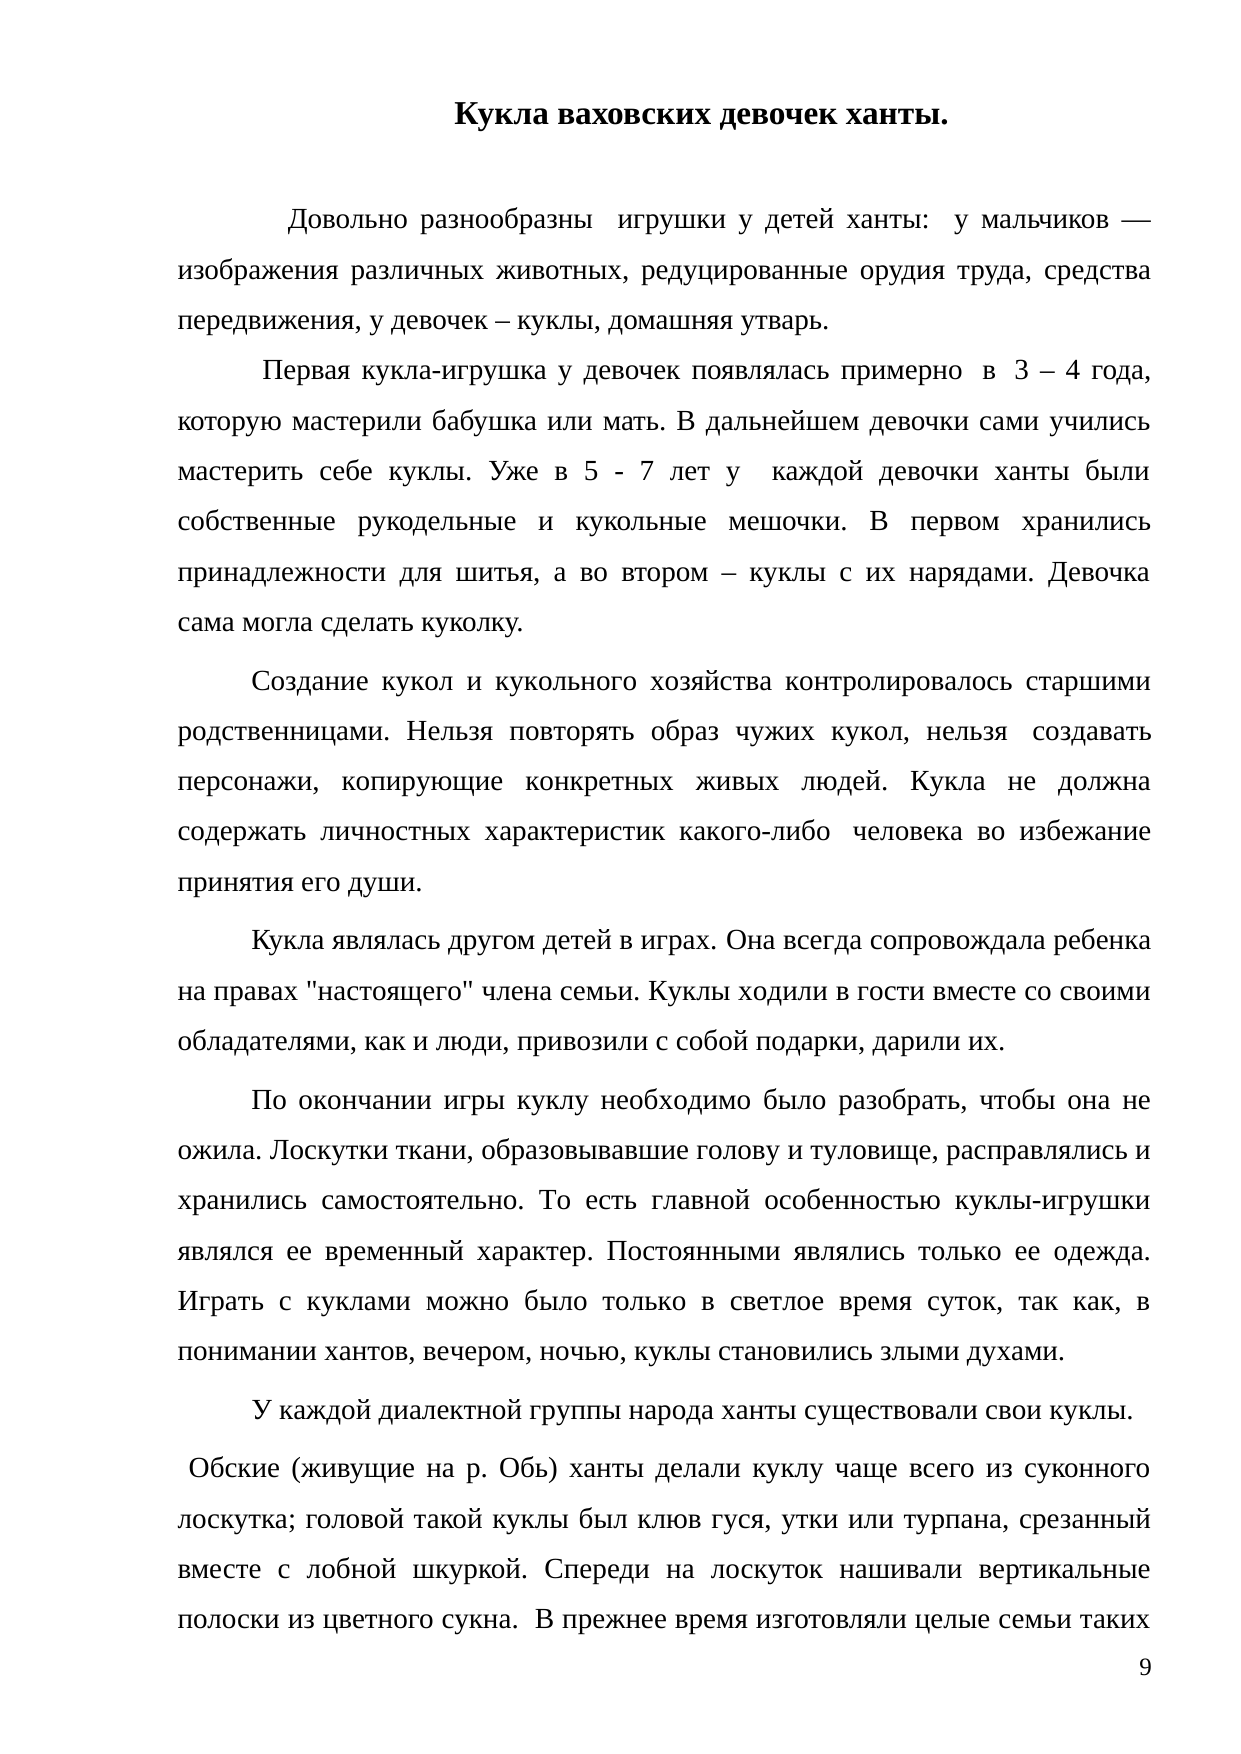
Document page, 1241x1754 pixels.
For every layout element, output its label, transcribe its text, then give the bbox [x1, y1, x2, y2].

text По окончании игры куклу необходимо было разобрать, чтобы она не ожила. Лоскутки ткани, образовывавшие голову и туловище, расправлялись и хранились самостоятельно. То есть главной особенностью куклы-игрушки являлся ее временный характер. Постоянными являлись только ее одежда. Играть с куклами можно было только в светлое время суток, так как, в понимании хантов, вечером, ночью, куклы становились злыми духами. [177, 1082, 1152, 1367]
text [177, 1451, 1152, 1635]
text Кукла являлась другом детей в играх. Она всегда сопровождала ребенка на правах "настоящего" члена семьи. Куклы ходили в гости вместе со своими обладателями, как и люди, привозили с собой подарки, дарили их. [177, 922, 1152, 1057]
text Первая кукла-игрушка у девочек появлялась примерно в 3 – 4 года, которую мастерили бабушка или мать. В дальнейшем девочки сами учились мастерить себе куклы. Уже в 5 - 7 лет у каждой девочки ханты были собственные рукодельные и кукольные мешочки. В первом хранились принадлежности для шитья, а во втором – куклы с их нарядами. Девочка сама могла сделать куколку. [177, 352, 1152, 637]
text Создание кукол и кукольного хозяйства контролировалось старшими родственницами. Нельзя повторять образ чужих кукол, нельзя создавать персонажи, копирующие конкретных живых людей. Кукла не должна содержать личностных характеристик какого-либо человека во избежание принятия его души. [177, 663, 1152, 897]
text У каждой диалектной группы народа ханты существовали свои куклы. [177, 1392, 1152, 1426]
text Довольно разнообразны игрушки у детей ханты: у мальчиков — изображения различных животных, редуцированные орудия труда, средства передвижения, у девочек – куклы, домашняя утварь. [177, 201, 1152, 336]
text Кукла ваховских девочек ханты. [177, 94, 1152, 132]
